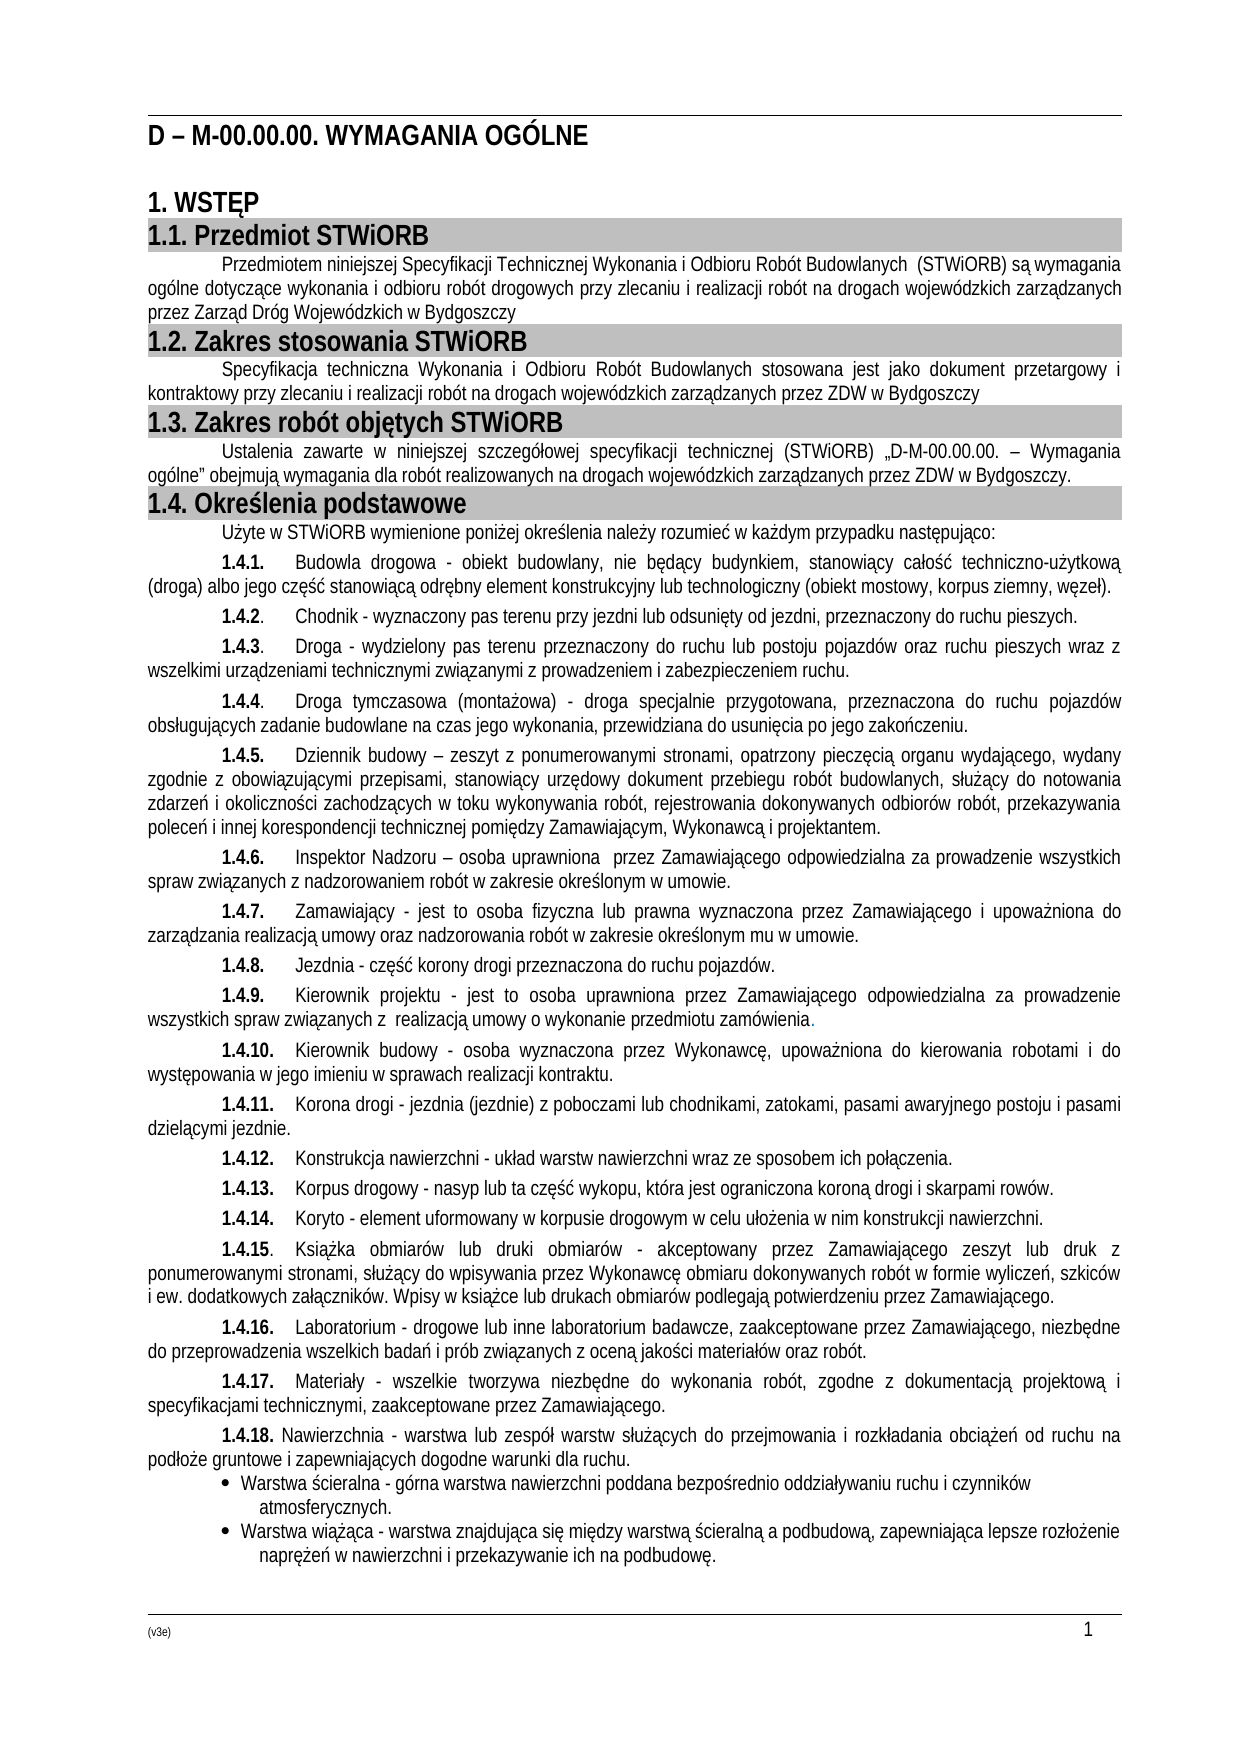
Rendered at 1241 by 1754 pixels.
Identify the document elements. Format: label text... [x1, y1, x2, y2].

text 1.4.14. Koryto - element uformowany w korpusie drogowym w celu ułożenia w nim konstrukcji nawierzchni. [148, 1206, 1122, 1230]
text 1.4.8. Jezdnia - część korony drogi przeznaczona do ruchu pojazdów. [148, 953, 1122, 977]
text 1.4.3. Droga - wydzielony pas terenu przeznaczony do ruchu lub postoju pojazdów oraz ruchu pieszych wraz z wszelkimi urządzeniami technicznymi związanymi z prowadzeniem i zabezpieczeniem ruchu. [148, 634, 1122, 682]
text 1.4.7. Zamawiający - jest to osoba fizyczna lub prawna wyznaczona przez Zamawiającego i upoważniona do zarządzania realizacją umowy oraz nadzorowania robót w zakresie określonym mu w umowie. [148, 899, 1122, 947]
text 1.4.12. Konstrukcja nawierzchni - układ warstw nawierzchni wraz ze sposobem ich połączenia. [148, 1146, 1122, 1170]
text 1.4.15. Książka obmiarów lub druki obmiarów - akceptowany przez Zamawiającego zeszyt lub druk z ponumerowanymi stronami, służący do wpisywania przez Wykonawcę obmiaru dokonywanych robót w formie wyliczeń, szkiców i ew. dodatkowych załączników. Wpisy w książce lub drukach obmiarów podlegają potwierdzeniu przez Zamawiającego. [148, 1237, 1122, 1308]
text 1.4.13. Korpus drogowy - nasyp lub ta część wykopu, która jest ograniczona koroną drogi i skarpami rowów. [148, 1176, 1122, 1200]
text 1.4.17. Materiały - wszelkie tworzywa niezbędne do wykonania robót, zgodne z dokumentacją projektową i specyfikacjami technicznymi, zaakceptowane przez Zamawiającego. [148, 1369, 1122, 1417]
text D – M-00.00.00. WYMAGANIA OGÓLNE [148, 118, 1122, 152]
text 1.4.4. Droga tymczasowa (montażowa) - droga specjalnie przygotowana, przeznaczona do ruchu pojazdów obsługujących zadanie budowlane na czas jego wykonania, przewidziana do usunięcia po jego zakończeniu. [148, 689, 1122, 737]
text 1.4.5. Dziennik budowy – zeszyt z ponumerowanymi stronami, opatrzony pieczęcią organu wydającego, wydany zgodnie z obowiązującymi przepisami, stanowiący urzędowy dokument przebiegu robót budowlanych, służący do notowania zdarzeń i okoliczności zachodzących w toku wykonywania robót, rejestrowania dokonywanych odbiorów robót, przekazywania poleceń i innej korespondencji technicznej pomiędzy Zamawiającym, Wykonawcą i projektantem. [148, 743, 1122, 839]
subtitle 1.2. Zakres stosowania STWiORB [148, 324, 1122, 357]
text 1.4.10. Kierownik budowy - osoba wyznaczona przez Wykonawcę, upoważniona do kierowania robotami i do występowania w jego imieniu w sprawach realizacji kontraktu. [148, 1038, 1122, 1086]
text Ustalenia zawarte w niniejszej szczegółowej specyfikacji technicznej (STWiORB) „D-M-00.00.00. – Wymagania ogólne” obejmują wymagania dla robót realizowanych na drogach wojewódzkich zarządzanych przez ZDW w Bydgoszczy. [148, 438, 1122, 486]
subtitle 1.1. Przedmiot STWiORB [148, 218, 1122, 252]
subtitle 1.3. Zakres robót objętych STWiORB [148, 405, 1122, 438]
text 1.4.16. Laboratorium - drogowe lub inne laboratorium badawcze, zaakceptowane przez Zamawiającego, niezbędne do przeprowadzenia wszelkich badań i prób związanych z oceną jakości materiałów oraz robót. [148, 1315, 1122, 1363]
text Specyfikacja techniczna Wykonania i Odbioru Robót Budowlanych stosowana jest jako dokument przetargowy i kontraktowy przy zlecaniu i realizacji robót na drogach wojewódzkich zarządzanych przez ZDW w Bydgoszczy [148, 357, 1122, 405]
text 1.4.1. Budowla drogowa - obiekt budowlany, nie będący budynkiem, stanowiący całość techniczno-użytkową (droga) albo jego część stanowiącą odrębny element konstrukcyjny lub technologiczny (obiekt mostowy, korpus ziemny, węzeł). [148, 550, 1122, 598]
text 1.4.6. Inspektor Nadzoru – osoba uprawniona przez Zamawiającego odpowiedzialna za prowadzenie wszystkich spraw związanych z nadzorowaniem robót w zakresie określonym w umowie. [148, 845, 1122, 893]
text Użyte w STWiORB wymienione poniżej określenia należy rozumieć w każdym przypadku następująco: [148, 520, 1122, 544]
subtitle Warstwa wiążąca - warstwa znajdująca się między warstwą ścieralną a podbudową, zapewniająca lepsze rozłożenie naprężeń w nawierzchni i przekazywanie ich na podbudowę. [222, 1519, 1122, 1567]
text 1.4.9. Kierownik projektu - jest to osoba uprawniona przez Zamawiającego odpowiedzialna za prowadzenie wszystkich spraw związanych z realizacją umowy o wykonanie przedmiotu zamówienia. [148, 983, 1122, 1031]
text 1.4.2. Chodnik - wyznaczony pas terenu przy jezdni lub odsunięty od jezdni, przeznaczony do ruchu pieszych. [148, 604, 1122, 628]
subtitle 1. WSTĘP [148, 185, 1122, 218]
text 1.4.18. Nawierzchnia - warstwa lub zespół warstw służących do przejmowania i rozkładania obciążeń od ruchu na podłoże gruntowe i zapewniających dogodne warunki dla ruchu. [148, 1423, 1122, 1471]
subtitle Warstwa ścieralna - górna warstwa nawierzchni poddana bezpośrednio oddziaływaniu ruchu i czynników atmosferycznych. [222, 1471, 1122, 1519]
text Przedmiotem niniejszej Specyfikacji Technicznej Wykonania i Odbioru Robót Budowlanych (STWiORB) są wymagania ogólne dotyczące wykonania i odbioru robót drogowych przy zlecaniu i realizacji robót na drogach wojewódzkich zarządzanych przez Zarząd Dróg Wojewódzkich w Bydgoszczy [148, 252, 1122, 324]
text 1.4.11. Korona drogi - jezdnia (jezdnie) z poboczami lub chodnikami, zatokami, pasami awaryjnego postoju i pasami dzielącymi jezdnie. [148, 1092, 1122, 1140]
subtitle 1.4. Określenia podstawowe [148, 486, 1122, 520]
